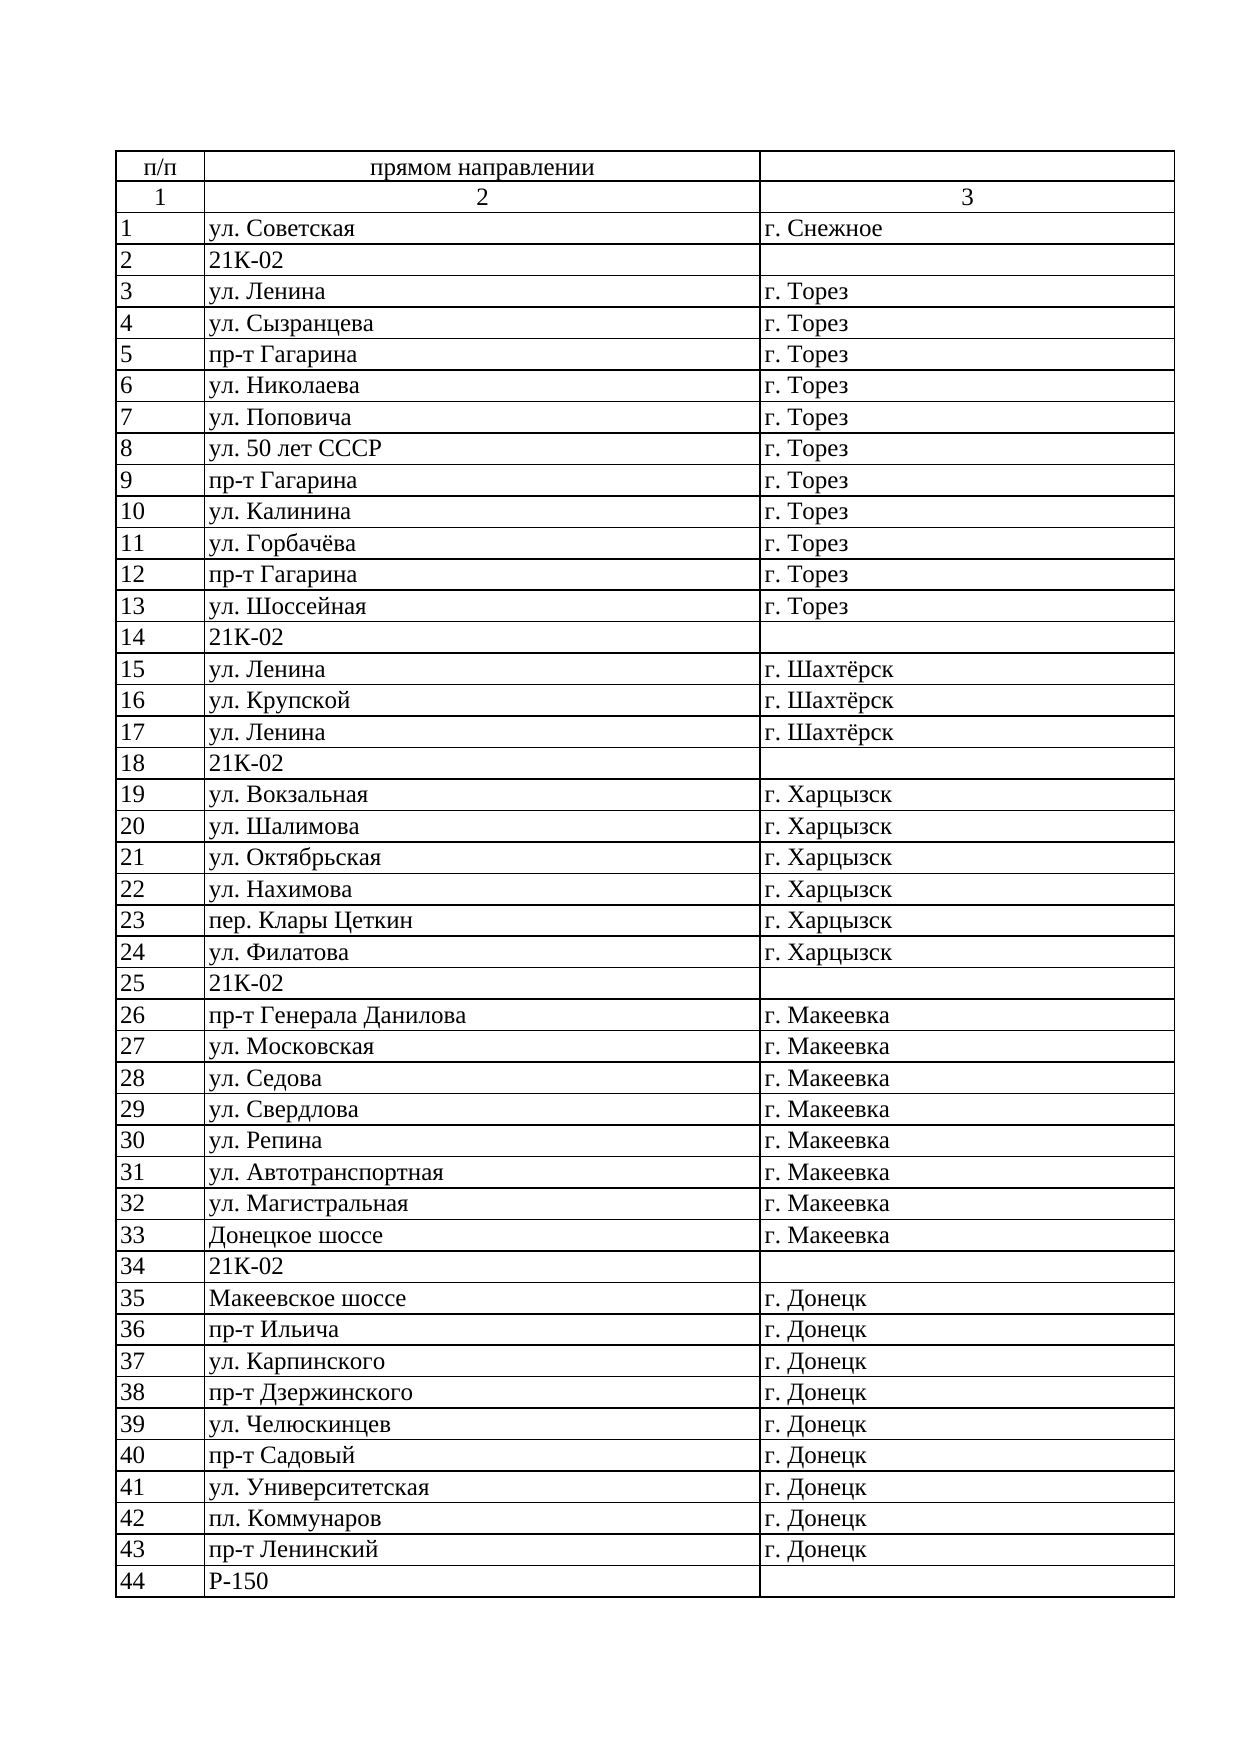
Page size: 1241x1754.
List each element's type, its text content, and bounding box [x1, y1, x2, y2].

table_cell 44 [117, 1566, 204, 1596]
table_cell ул. Николаева [205, 371, 759, 401]
table_cell ул. Поповича [205, 402, 759, 432]
table_cell ул. Репина [205, 1126, 759, 1156]
table_cell 10 [117, 497, 204, 526]
table_cell 40 [117, 1440, 204, 1470]
table_cell г. Макеевка [761, 1189, 1174, 1218]
table_cell ул. Седова [205, 1063, 759, 1093]
table_cell г. Торез [761, 465, 1174, 495]
table_cell г. Донецк [761, 1535, 1174, 1564]
table_cell г. Торез [761, 339, 1174, 369]
table_cell 31 [117, 1157, 204, 1187]
table_cell 29 [117, 1094, 204, 1124]
table_cell 21К-02 [205, 622, 759, 652]
table_cell ул. Карпинского [205, 1346, 759, 1376]
table_cell 38 [117, 1377, 204, 1407]
table_cell ул. Автотранспортная [205, 1157, 759, 1187]
table_cell г. Торез [761, 402, 1174, 432]
table_cell [761, 968, 1174, 998]
table_cell г. Макеевка [761, 1157, 1174, 1187]
table_cell ул. Ленина [205, 717, 759, 747]
table_cell г. Торез [761, 528, 1174, 558]
table_cell 7 [117, 402, 204, 432]
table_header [761, 152, 1174, 180]
table_cell 41 [117, 1472, 204, 1502]
table_cell ул. Крупской [205, 685, 759, 715]
table_cell ул. Челюскинцев [205, 1409, 759, 1439]
table_cell г. Торез [761, 591, 1174, 621]
table_cell 34 [117, 1252, 204, 1281]
table_cell 4 [117, 308, 204, 338]
table_cell ул. Вокзальная [205, 780, 759, 809]
table_cell Р-150 [205, 1566, 759, 1596]
table_cell 3 [761, 182, 1174, 212]
table_cell г. Макеевка [761, 1063, 1174, 1093]
table_cell 35 [117, 1283, 204, 1313]
table_cell 28 [117, 1063, 204, 1093]
table_cell 3 [117, 276, 204, 306]
table_cell ул. Ленина [205, 276, 759, 306]
table_header N п/п [117, 152, 204, 180]
table_cell 21К-02 [205, 968, 759, 998]
table_cell 23 [117, 906, 204, 935]
table_cell ул. Магистральная [205, 1189, 759, 1218]
table_cell 16 [117, 685, 204, 715]
table_cell 13 [117, 591, 204, 621]
table_cell 22 [117, 874, 204, 904]
table_cell г. Харцызск [761, 906, 1174, 935]
table_cell ул. Ленина [205, 654, 759, 684]
table_cell 15 [117, 654, 204, 684]
table_cell пр-т Генерала Данилова [205, 1000, 759, 1030]
table_cell 17 [117, 717, 204, 747]
table_cell г. Макеевка [761, 1000, 1174, 1030]
table_cell 30 [117, 1126, 204, 1156]
table_cell 20 [117, 811, 204, 841]
table_cell Донецкое шоссе [205, 1220, 759, 1250]
table_cell 26 [117, 1000, 204, 1030]
table_cell 21К-02 [205, 748, 759, 778]
table_cell [761, 622, 1174, 652]
table_cell пр-т Гагарина [205, 465, 759, 495]
table_cell 11 [117, 528, 204, 558]
table_cell 21 [117, 843, 204, 872]
table_cell г. Донецк [761, 1409, 1174, 1439]
table_cell 42 [117, 1503, 204, 1533]
table_cell [761, 748, 1174, 778]
table_cell 5 [117, 339, 204, 369]
table_cell г. Донецк [761, 1440, 1174, 1470]
table_cell ул. Калинина [205, 497, 759, 526]
table_cell г. Донецк [761, 1377, 1174, 1407]
table_cell г. Донецк [761, 1315, 1174, 1344]
table_cell [761, 1566, 1174, 1596]
table_cell 2 [205, 182, 759, 212]
table_cell г. Макеевка [761, 1031, 1174, 1061]
table_cell пл. Коммунаров [205, 1503, 759, 1533]
table_cell 18 [117, 748, 204, 778]
table_cell 25 [117, 968, 204, 998]
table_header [205, 152, 759, 180]
table_cell 12 [117, 560, 204, 589]
table_cell г. Шахтёрск [761, 654, 1174, 684]
table_cell г. Торез [761, 276, 1174, 306]
table_cell пр-т Садовый [205, 1440, 759, 1470]
table_cell пр-т Гагарина [205, 560, 759, 589]
table_cell ул. Советская [205, 213, 759, 243]
table_cell ул. Шоссейная [205, 591, 759, 621]
table_cell г. Торез [761, 371, 1174, 401]
table_cell г. Макеевка [761, 1094, 1174, 1124]
table_cell пр-т Гагарина [205, 339, 759, 369]
table_cell Макеевское шоссе [205, 1283, 759, 1313]
table_cell 27 [117, 1031, 204, 1061]
table_cell 9 [117, 465, 204, 495]
table_cell 36 [117, 1315, 204, 1344]
table_cell г. Донецк [761, 1472, 1174, 1502]
table_cell г. Торез [761, 560, 1174, 589]
table_cell г. Шахтёрск [761, 717, 1174, 747]
table_cell [761, 245, 1174, 275]
table_cell 21К-02 [205, 1252, 759, 1281]
table_cell 39 [117, 1409, 204, 1439]
table_cell ул. Филатова [205, 937, 759, 967]
table_cell 1 [117, 182, 204, 212]
table_cell 2 [117, 245, 204, 275]
table_cell г. Торез [761, 497, 1174, 526]
table_cell г. Торез [761, 308, 1174, 338]
table_cell ул. Октябрьская [205, 843, 759, 872]
table_cell пр-т Ильича [205, 1315, 759, 1344]
table_cell г. Шахтёрск [761, 685, 1174, 715]
table_cell 6 [117, 371, 204, 401]
table_cell г. Снежное [761, 213, 1174, 243]
table_cell ул. 50 лет СССР [205, 434, 759, 463]
table_cell 33 [117, 1220, 204, 1250]
table_cell пр-т Ленинский [205, 1535, 759, 1564]
table_cell 43 [117, 1535, 204, 1564]
table_cell 19 [117, 780, 204, 809]
table_cell г. Харцызск [761, 874, 1174, 904]
table_cell 32 [117, 1189, 204, 1218]
table_cell г. Донецк [761, 1346, 1174, 1376]
table_cell 21К-02 [205, 245, 759, 275]
table_cell 14 [117, 622, 204, 652]
table_cell ул. Сызранцева [205, 308, 759, 338]
table_cell г. Макеевка [761, 1220, 1174, 1250]
table_cell [761, 1252, 1174, 1281]
table_cell ул. Шалимова [205, 811, 759, 841]
table_cell г. Донецк [761, 1503, 1174, 1533]
table_cell г. Харцызск [761, 811, 1174, 841]
table_cell ул. Университетская [205, 1472, 759, 1502]
table_cell ул. Горбачёва [205, 528, 759, 558]
table_cell 24 [117, 937, 204, 967]
table_cell г. Харцызск [761, 843, 1174, 872]
table_cell пер. Клары Цеткин [205, 906, 759, 935]
table_cell 8 [117, 434, 204, 463]
table_cell г. Макеевка [761, 1126, 1174, 1156]
table_cell г. Донецк [761, 1283, 1174, 1313]
table_cell ул. Московская [205, 1031, 759, 1061]
table_cell г. Харцызск [761, 937, 1174, 967]
table_cell 1 [117, 213, 204, 243]
table_cell г. Харцызск [761, 780, 1174, 809]
table_cell г. Торез [761, 434, 1174, 463]
table_cell 37 [117, 1346, 204, 1376]
table_cell ул. Свердлова [205, 1094, 759, 1124]
table_cell пр-т Дзержинского [205, 1377, 759, 1407]
table_cell ул. Нахимова [205, 874, 759, 904]
